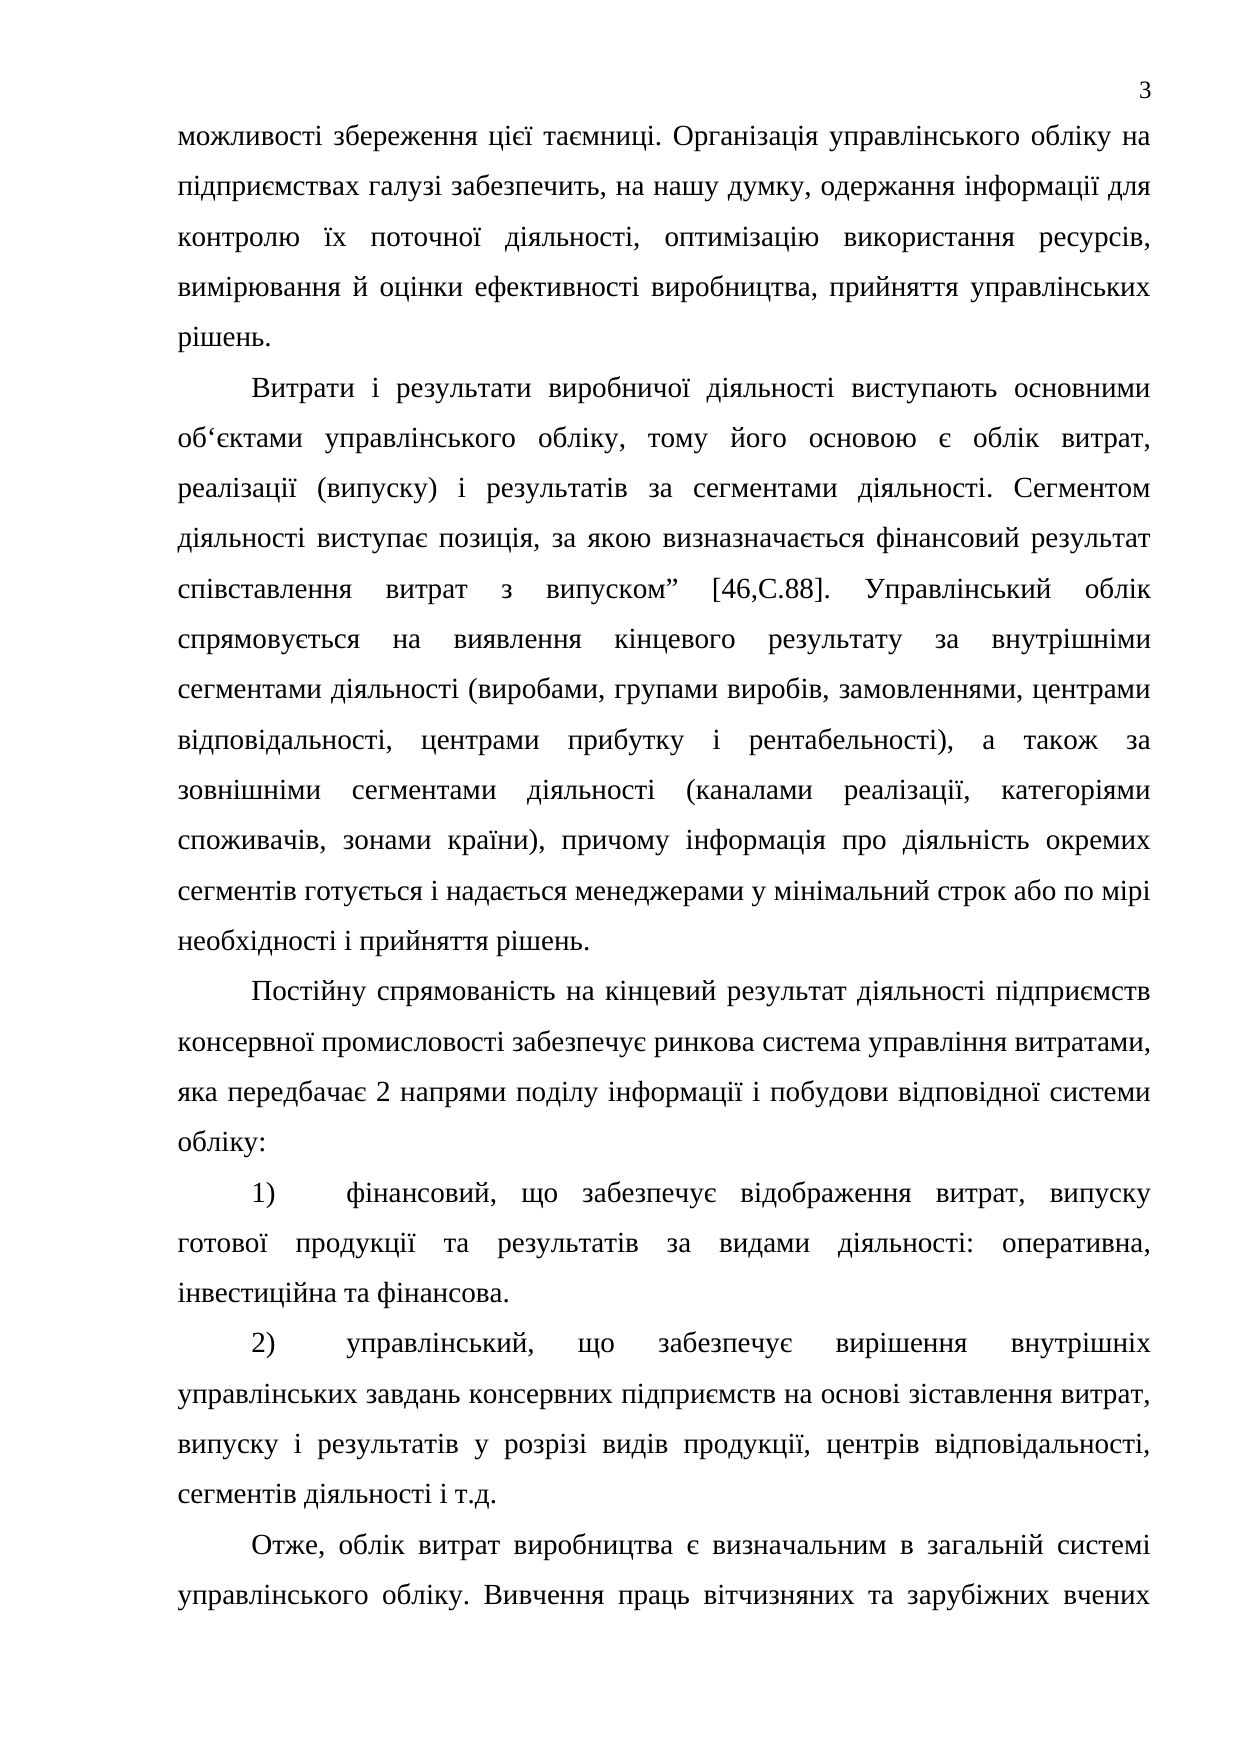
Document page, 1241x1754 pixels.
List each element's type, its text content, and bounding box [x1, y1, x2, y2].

text Витрати і результати виробничої діяльності виступають основними об‘єктами управлінського обліку, тому його основою є облік витрат, реалізації (випуску) і результатів за сегментами діяльності. Сегментом діяльності виступає позиція, за якою визназначається фінансовий результат співставлення витрат з випуском” [46,С.88]. Управлінський облік спрямовується на виявлення кінцевого результату за внутрішніми сегментами діяльності (виробами, групами виробів, замовленнями, центрами відповідальності, центрами прибутку і рентабельності), а також за зовнішніми сегментами діяльності (каналами реалізації, категоріями споживачів, зонами країни), причому інформація про діяльність окремих сегментів готується і надається менеджерами у мінімальний строк або по мірі необхідності і прийняття рішень. [177, 370, 1152, 957]
list управлінський, що забезпечує вирішення внутрішніх управлінських завдань консервних підприємств на основі зіставлення витрат, випуску і результатів у розрізі видів продукції, центрів відповідальності, сегментів діяльності і т.д. [177, 1326, 1152, 1510]
list фінансовий, що забезпечує відображення витрат, випуску готової продукції та результатів за видами діяльності: оперативна, інвестиційна та фінансова. [177, 1175, 1152, 1309]
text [177, 118, 1152, 353]
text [177, 1527, 1152, 1611]
text Постійну спрямованість на кінцевий результат діяльності підприємств консервної промисловості забезпечує ринкова система управління витратами, яка передбачає 2 напрями поділу інформації і побудови відповідної системи обліку: [177, 973, 1152, 1158]
